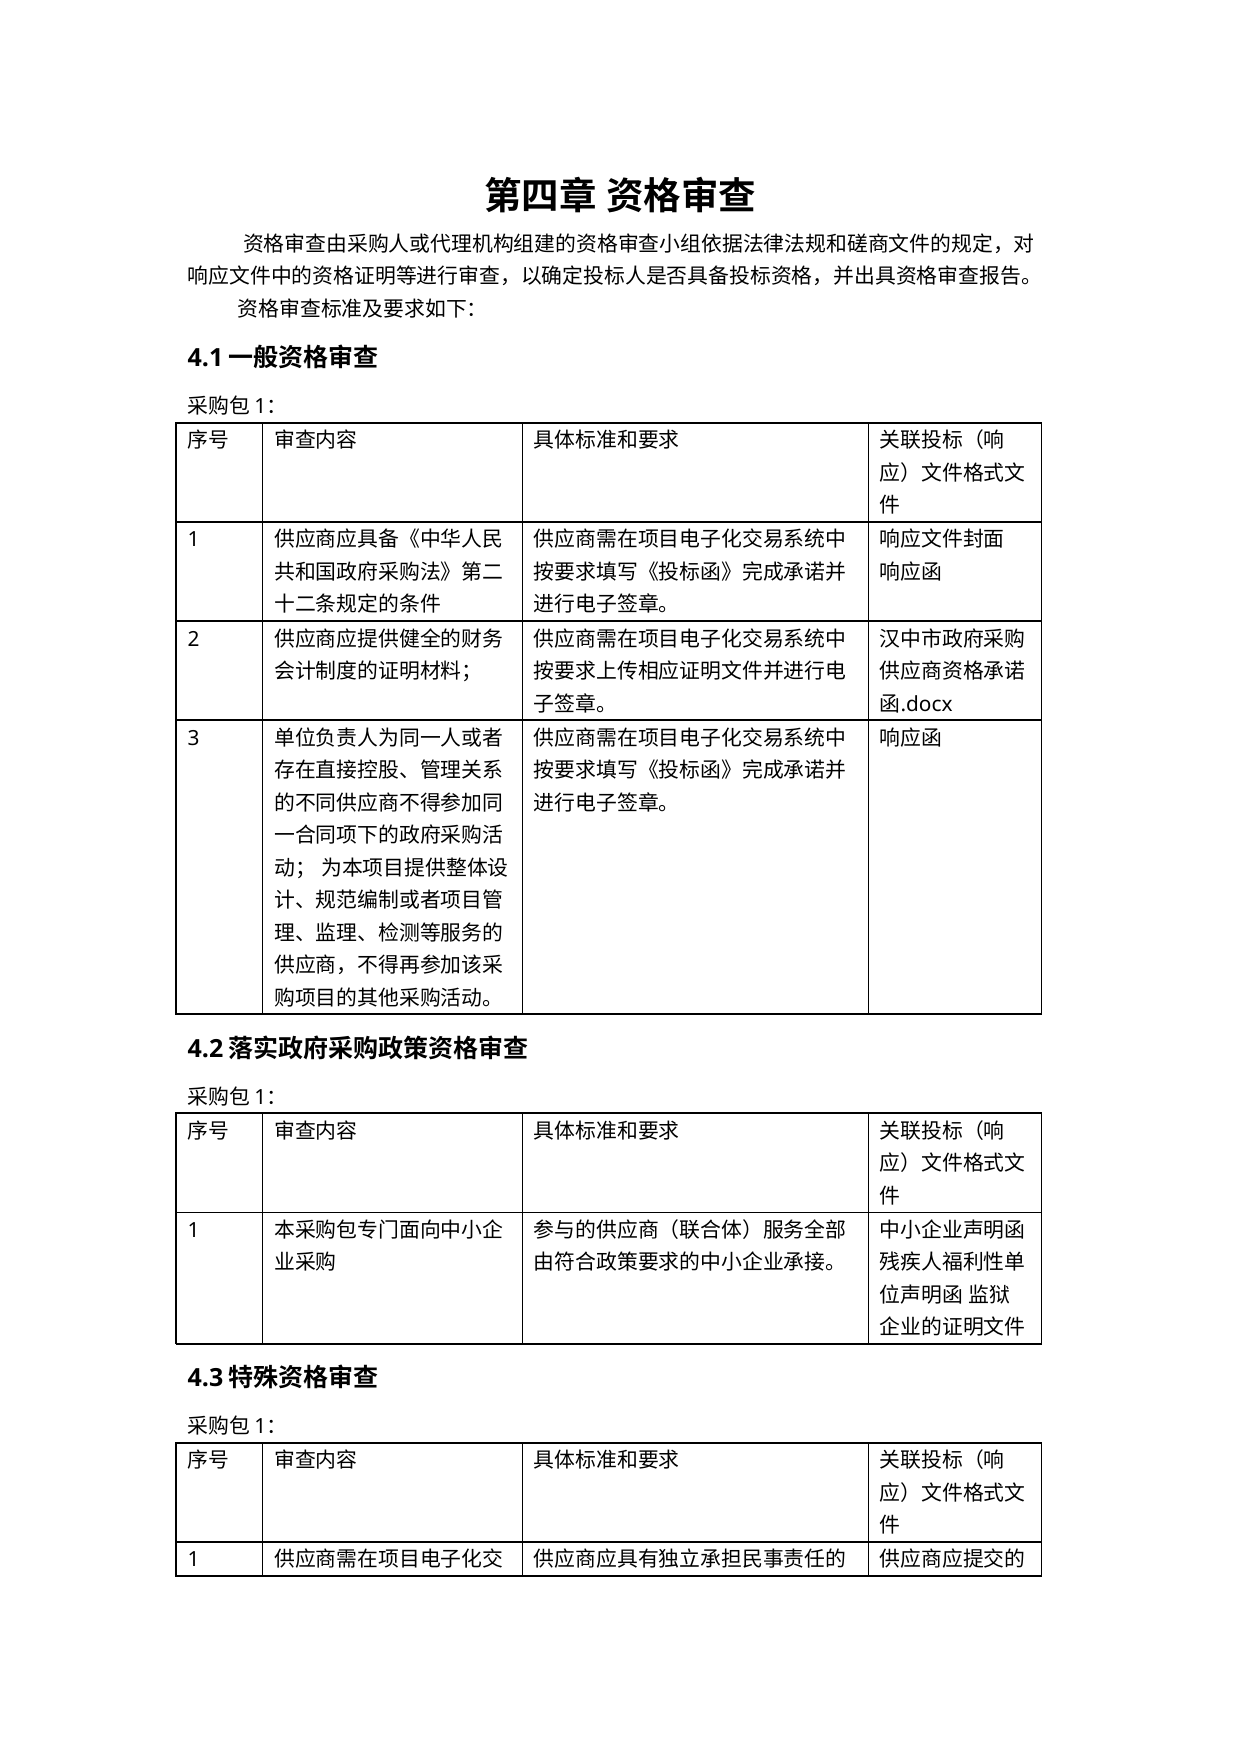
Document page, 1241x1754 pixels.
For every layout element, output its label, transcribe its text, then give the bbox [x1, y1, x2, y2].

text 第四章 资格审查 [187, 162, 1053, 227]
table_cell 响应文件封面 响应函 [869, 523, 1041, 620]
table_cell 3 [177, 721, 262, 1013]
table_cell 响应函 [869, 721, 1041, 1013]
table_header 具体标准和要求 [523, 1114, 868, 1211]
table_cell 供应商应提供健全的财务会计制度的证明材料； [263, 622, 522, 719]
table_cell 2 [177, 622, 262, 719]
table_cell 供应商需在项目电子化交易系统中按要求填写《投标函》完成承诺并进行电子签章。 [523, 523, 868, 620]
text 资格审查由采购人或代理机构组建的资格审查小组依据法律法规和磋商文件的规定，对响应文件中的资格证明等进行审查，以确定投标人是否具备投标资格，并出具资格审查报告。 [187, 227, 1053, 292]
table_cell 供应商需在项目电子化交易系统中按要求上传相应证明文件并进行电子签章。 [523, 622, 868, 719]
table_header 序号 [177, 1444, 262, 1541]
table_header 关联投标（响应）文件格式文件 [869, 1114, 1041, 1211]
text 4.2落实政府采购政策资格审查 [187, 1015, 1053, 1080]
table_header 关联投标（响应）文件格式文件 [869, 424, 1041, 521]
table_header 序号 [177, 424, 262, 521]
text 4.3特殊资格审查 [187, 1344, 1053, 1409]
table_cell 供应商应具备《中华人民共和国政府采购法》第二十二条规定的条件 [263, 523, 522, 620]
text 采购包1： [187, 1080, 1053, 1112]
table_header 具体标准和要求 [523, 424, 868, 521]
table_header 审查内容 [263, 424, 522, 521]
text 采购包1： [187, 389, 1053, 422]
table_header 关联投标（响应）文件格式文件 [869, 1444, 1041, 1541]
table_header 审查内容 [263, 1444, 522, 1541]
table_header 具体标准和要求 [523, 1444, 868, 1541]
text 4.1一般资格审查 [187, 324, 1053, 389]
table_header 序号 [177, 1114, 262, 1211]
text 资格审查标准及要求如下： [187, 292, 1053, 324]
text 采购包1： [187, 1409, 1053, 1442]
table_cell 1 [177, 1543, 262, 1575]
table_cell 供应商应提交的相关资格证明材料 [869, 1543, 1041, 1575]
table_cell 单位负责人为同一人或者存在直接控股、管理关系的不同供应商不得参加同一合同项下的政府采购活动； 为本项目提供整体设计、规范编制或者项目管理、监理、检测等服务的供应商，不得再参加该采购项目的其他采购活动。 [263, 721, 522, 1013]
table_cell 1 [177, 523, 262, 620]
table_cell 中小企业声明函 残疾人福利性单位声明函 监狱企业的证明文件 [869, 1213, 1041, 1343]
table_header 审查内容 [263, 1114, 522, 1211]
table_cell 本采购包专门面向中小企业采购 [263, 1213, 522, 1343]
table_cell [263, 1543, 522, 1575]
table_cell 供应商需在项目电子化交易系统中按要求填写《投标函》完成承诺并进行电子签章。 [523, 721, 868, 1013]
table_cell 参与的供应商（联合体）服务全部由符合政策要求的中小企业承接。 [523, 1213, 868, 1343]
table_cell 1 [177, 1213, 262, 1343]
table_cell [523, 1543, 868, 1575]
table_cell 汉中市政府采购供应商资格承诺函.docx [869, 622, 1041, 719]
